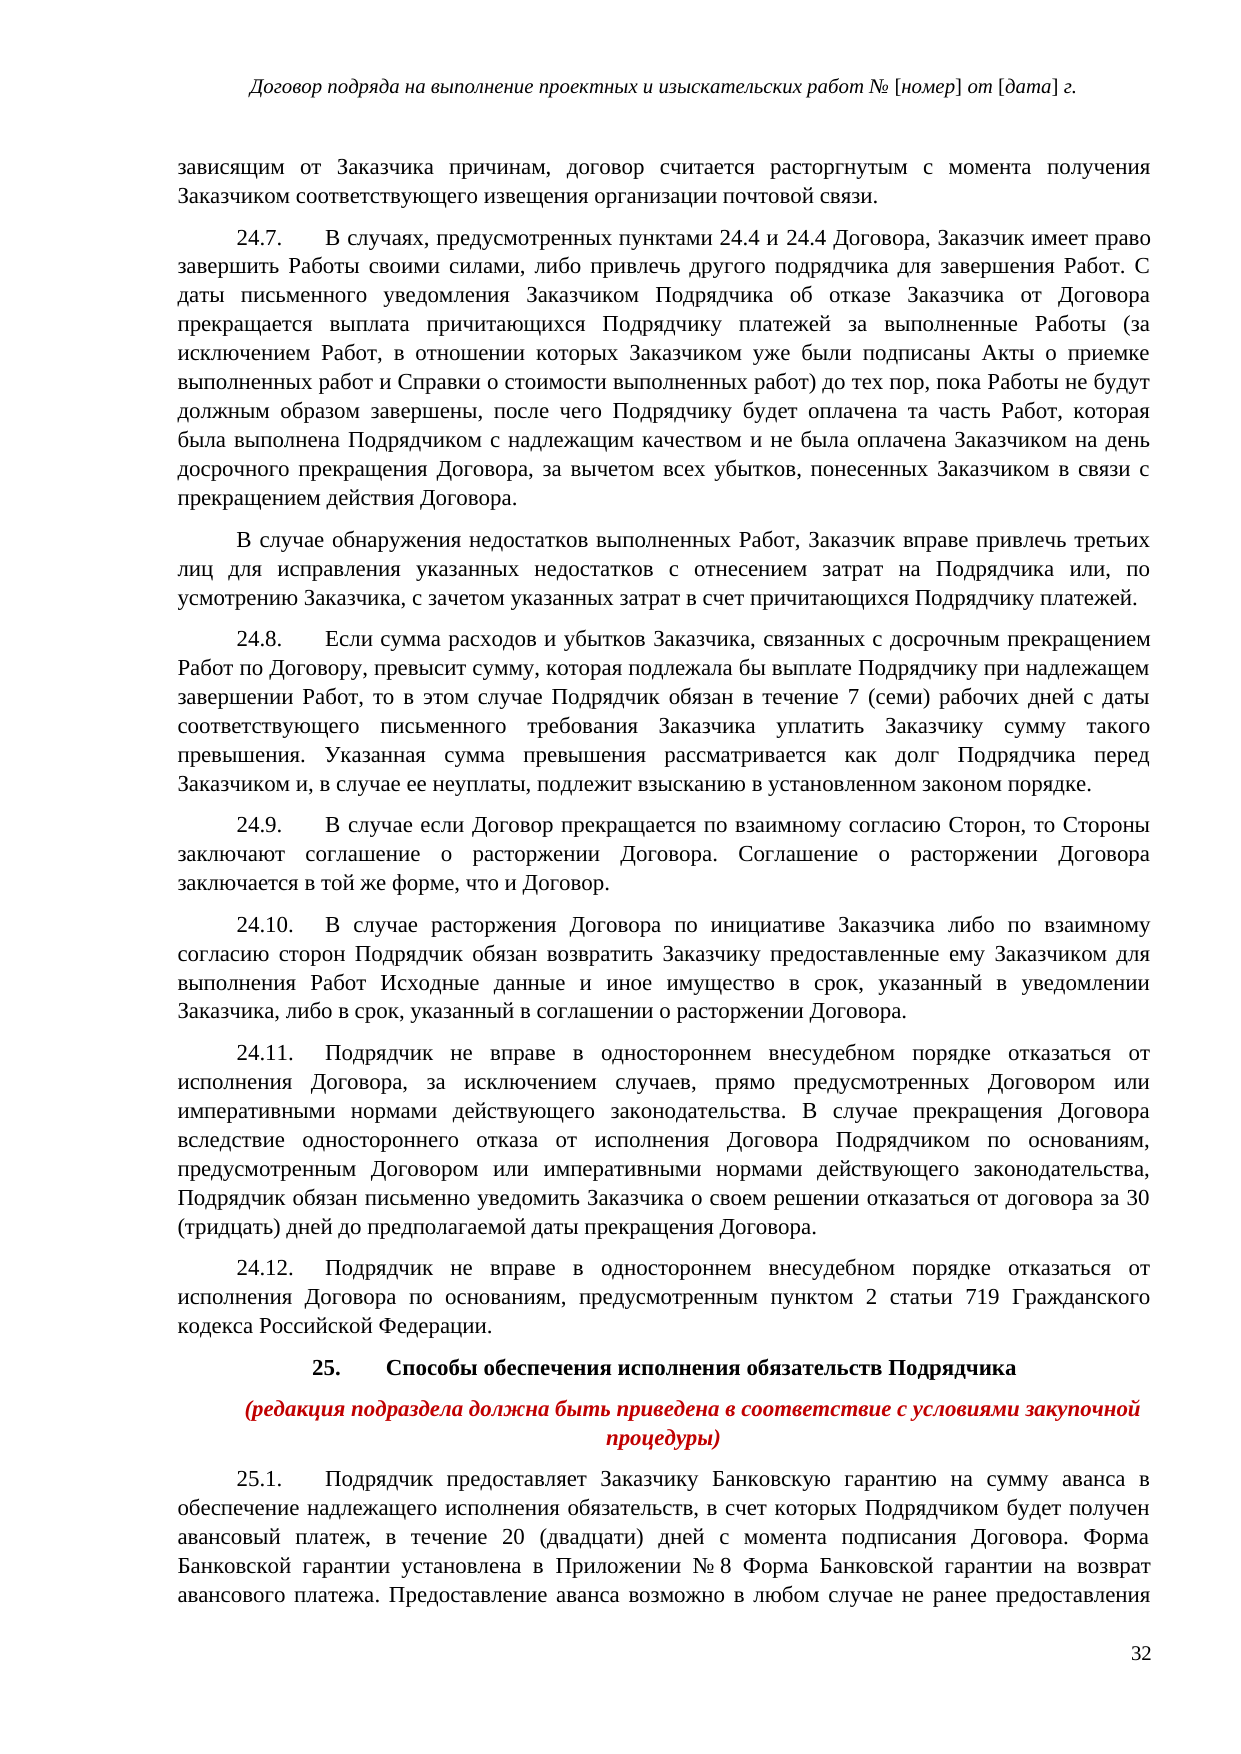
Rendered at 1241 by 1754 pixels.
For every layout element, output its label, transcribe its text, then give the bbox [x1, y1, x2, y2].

text Если сумма расходов и убытков Заказчика, связанных с досрочным прекращением Работ по Договору, превысит сумму, которая подлежала бы выплате Подрядчику при надлежащем завершении Работ, то в этом случае Подрядчик обязан в течение 7 (семи) рабочих дней с даты соответствующего письменного требования Заказчика уплатить Заказчику сумму такого превышения. Указанная сумма превышения рассматривается как долг Подрядчика перед Заказчиком и, в случае ее неуплаты, подлежит взысканию в установленном законом порядке. [177, 625, 1152, 796]
text В случае если Договор прекращается по взаимному согласию Сторон, то Стороны заключают соглашение о расторжении Договора. Соглашение о расторжении Договора заключается в той же форме, что и Договор. [177, 811, 1152, 896]
text Способы обеспечения исполнения обязательств Подрядчика [177, 1353, 1152, 1380]
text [177, 1465, 1152, 1608]
text Подрядчик не вправе в одностороннем внесудебном порядке отказаться от исполнения Договора, за исключением случаев, прямо предусмотренных Договором или императивными нормами действующего законодательства. В случае прекращения Договора вследствие одностороннего отказа от исполнения Договора Подрядчиком по основаниям, предусмотренным Договором или императивными нормами действующего законодательства, Подрядчик обязан письменно уведомить Заказчика о своем решении отказаться от договора за 30 (тридцать) дней до предполагаемой даты прекращения Договора. [177, 1039, 1152, 1239]
list В случае обнаружения недостатков выполненных Работ, Заказчик вправе привлечь третьих лиц для исправления указанных недостатков с отнесением затрат на Подрядчика или, по усмотрению Заказчика, с зачетом указанных затрат в счет причитающихся Подрядчику платежей. [177, 526, 1152, 610]
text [177, 153, 1152, 208]
text В случаях, предусмотренных пунктами 24.4 и 24.5 Договора, Заказчик имеет право завершить Работы своими силами, либо привлечь другого подрядчика для завершения Работ. С даты письменного уведомления Заказчиком Подрядчика об отказе Заказчика от Договора прекращается выплата причитающихся Подрядчику платежей за выполненные Работы (за исключением Работ, в отношении которых Заказчиком уже были подписаны Акты о приемке выполненных работ и Справки о стоимости выполненных работ) до тех пор, пока Работы не будут должным образом завершены, после чего Подрядчику будет оплачена та часть Работ, которая была выполнена Подрядчиком с надлежащим качеством и не была оплачена Заказчиком на день досрочного прекращения Договора, за вычетом всех убытков, понесенных Заказчиком в связи с прекращением действия Договора. [177, 223, 1152, 511]
text В случае расторжения Договора по инициативе Заказчика либо по взаимному согласию сторон Подрядчик обязан возвратить Заказчику предоставленные ему Заказчиком для выполнения Работ Исходные данные и иное имущество в срок, указанный в уведомлении Заказчика, либо в срок, указанный в соглашении о расторжении Договора. [177, 911, 1152, 1024]
text (редакция подраздела должна быть приведена в соответствие с условиями закупочной процедуры) [177, 1395, 1152, 1450]
text Подрядчик не вправе в одностороннем внесудебном порядке отказаться от исполнения Договора по основаниям, предусмотренным пунктом 2 статьи 719 Гражданского кодекса Российской Федерации. [177, 1254, 1152, 1338]
